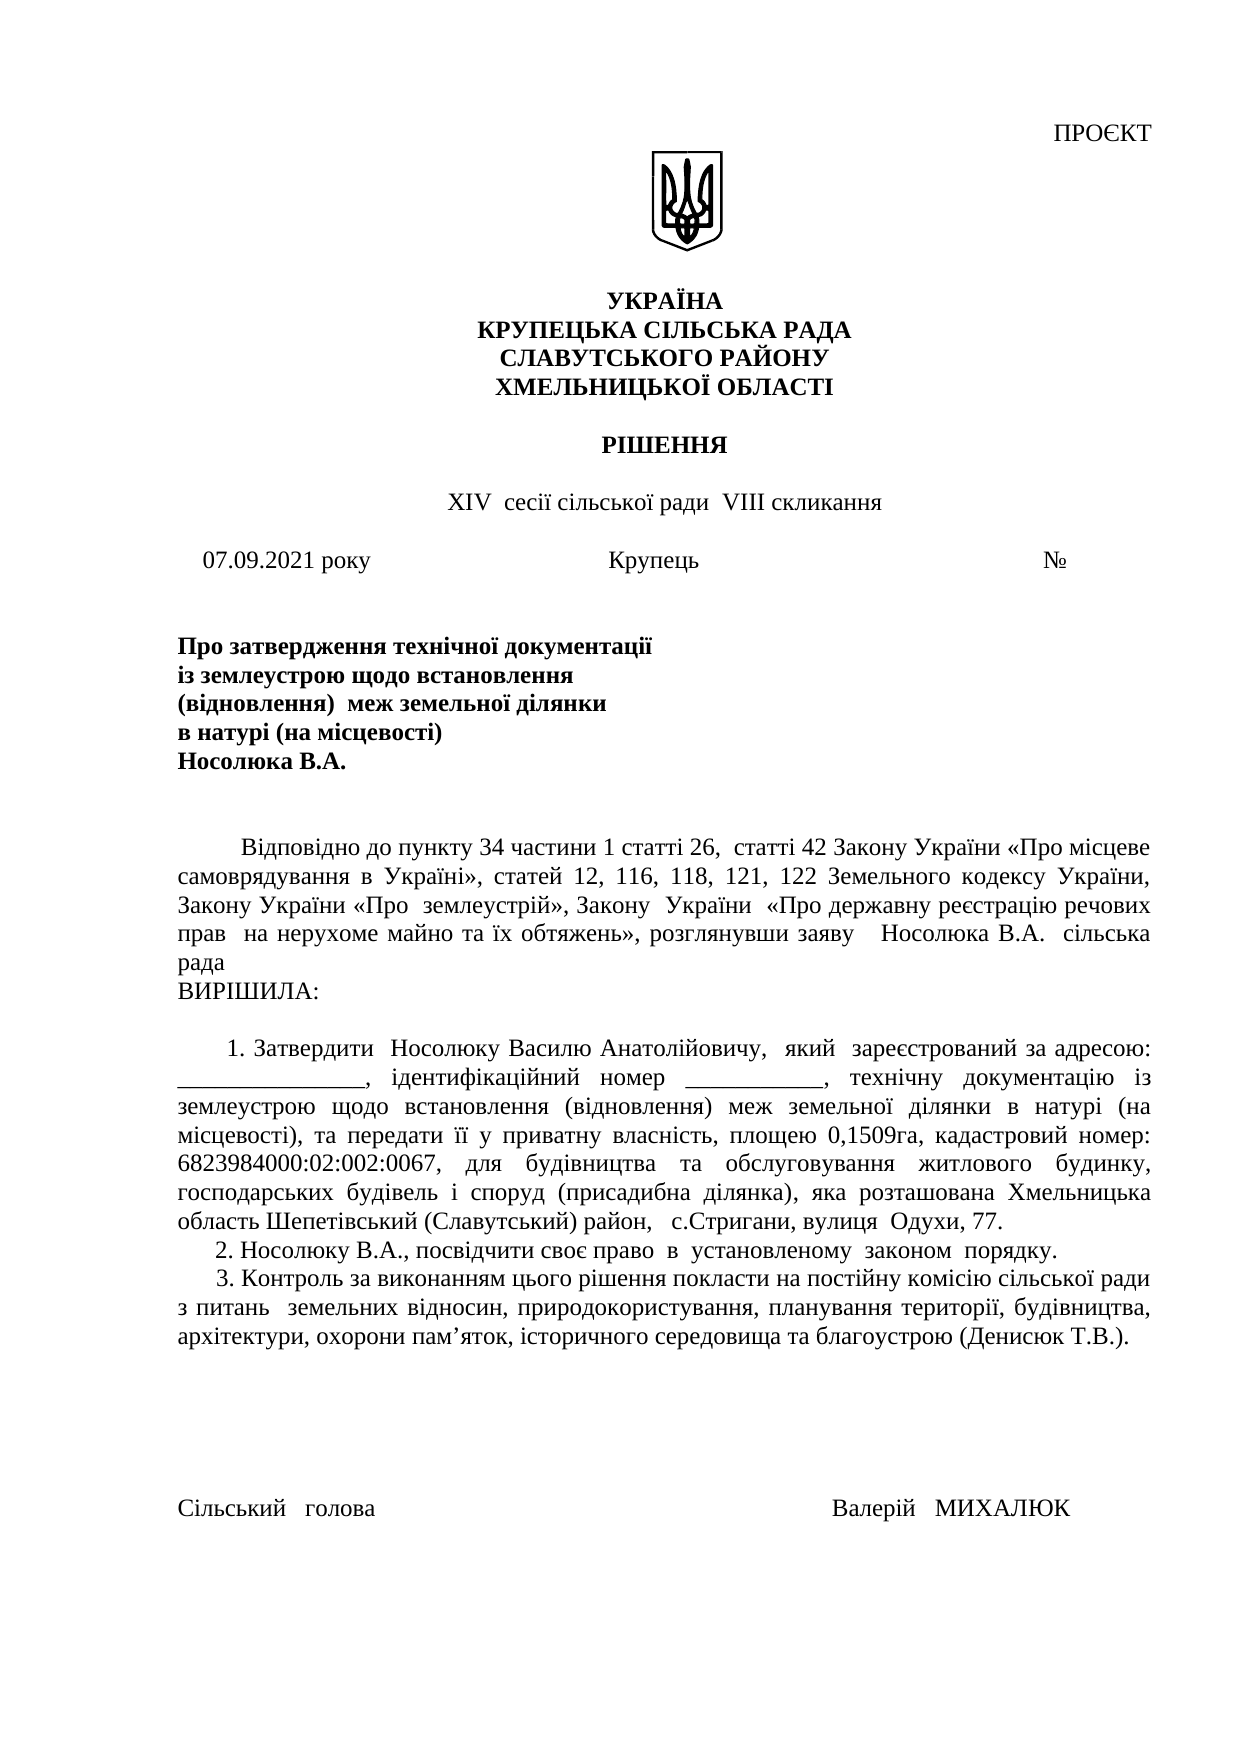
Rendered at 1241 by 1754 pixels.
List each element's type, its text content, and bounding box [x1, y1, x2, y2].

text ХІV сесії сільської ради VІІІ скликання [177, 487, 1152, 516]
text в натурі (на місцевості) [177, 717, 1152, 746]
text Відповідно до пункту 34 частини 1 статті 26, статті 42 Закону України «Про місцеве самоврядування в Україні», статей 12, 116, 118, 121, 122 Земельного кодексу України, Закону України «Про землеустрій», Закону України «Про державну реєстрацію речових прав на нерухоме майно та їх обтяжень», розглянувши заяву Носолюка В.А. сільська рада [177, 832, 1152, 976]
text УКРАЇНА [177, 286, 1152, 315]
text Сільський голова Валерій МИХАЛЮК [177, 1493, 1152, 1522]
text із землеустрою щодо встановлення [177, 660, 1152, 688]
text СЛАВУТСЬКОГО РАЙОНУ [177, 343, 1152, 372]
text 3. Контроль за виконанням цього рішення покласти на постійну комісію сільської ради з питань земельних відносин, природокористування, планування території, будівництва, архітектури, охорони пам’яток, історичного середовища та благоустрою (Денисюк Т.В.). [177, 1263, 1152, 1350]
text Носолюка В.А. [177, 746, 1152, 775]
text КРУПЕЦЬКА СІЛЬСЬКА РАДА [177, 315, 1152, 343]
text (відновлення) меж земельної ділянки [177, 688, 1152, 717]
text ПРОЄКТ [177, 118, 1152, 147]
text РІШЕННЯ [177, 430, 1152, 458]
text Про затвердження технічної документації [177, 631, 1152, 660]
text 2. Носолюку В.А., посвідчити своє право в установленому законом порядку. [177, 1235, 1152, 1263]
text 1. Затвердити Носолюку Василю Анатолійовичу, який зареєстрований за адресою: _______________, ідентифікаційний номер ___________, технічну документацію із землеустрою щодо встановлення (відновлення) меж земельної ділянки в натурі (на місцевості), та передати її у приватну власність, площею 0,1509га, кадастровий номер: 6823984000:02:002:0067, для будівництва та обслуговування житлового будинку, господарських будівель і споруд (присадибна ділянка), яка розташована Хмельницька область Шепетівський (Славутський) район, с.Стригани, вулиця Одухи, 77. [177, 1033, 1152, 1235]
text ХМЕЛЬНИЦЬКОЇ ОБЛАСТІ [177, 372, 1152, 401]
text 07.09.2021 року Крупець № [177, 545, 1152, 573]
text ВИРІШИЛА: [177, 976, 1152, 1005]
